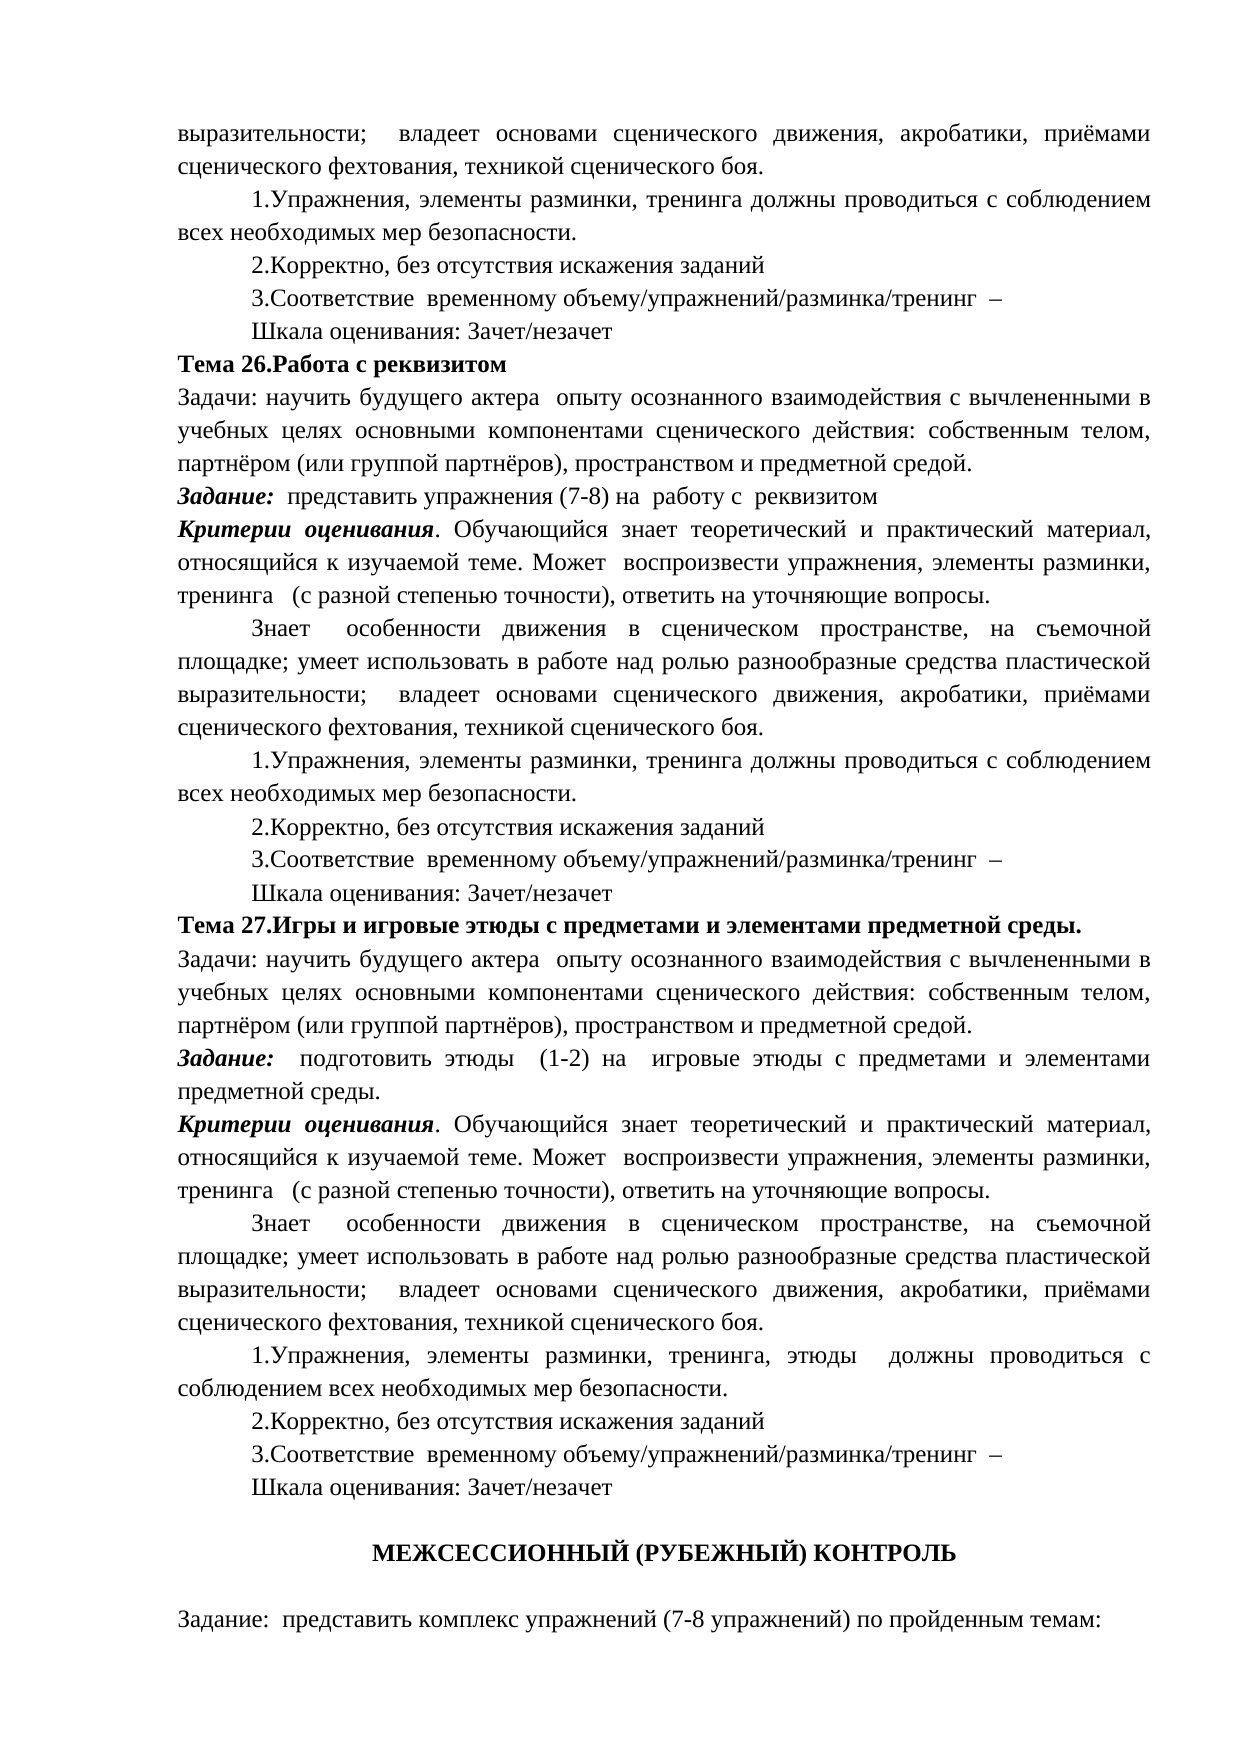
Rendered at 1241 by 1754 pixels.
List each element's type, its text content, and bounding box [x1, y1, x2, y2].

text 2.Корректно, без отсутствия искажения заданий [177, 250, 1152, 279]
text Шкала оценивания: Зачет/незачет [177, 878, 1152, 906]
text Тема 27.Игры и игровые этюды с предметами и элементами предметной среды. [177, 911, 1152, 939]
text Шкала оценивания: Зачет/незачет [177, 1472, 1152, 1501]
text Задание: представить упражнения (7-8) на работу с реквизитом [177, 481, 1152, 510]
text 1.Упражнения, элементы разминки, тренинга должны проводиться с соблюдением всех необходимых мер безопасности. [177, 184, 1152, 246]
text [177, 118, 1152, 180]
text Задачи: научить будущего актера опыту осознанного взаимодействия с вычлененными в учебных целях основными компонентами сценического действия: собственным телом, партнёром (или группой партнёров), пространством и предметной средой. [177, 944, 1152, 1038]
text Задание: подготовить этюды (1-2) на игровые этюды с предметами и элементами предметной среды. [177, 1043, 1152, 1104]
text 2.Корректно, без отсутствия искажения заданий [177, 812, 1152, 840]
text 3.Соответствие временному объему/упражнений/разминка/тренинг – [177, 1439, 1152, 1468]
text Задание: представить комплекс упражнений (7-8 упражнений) по пройденным темам: [177, 1604, 1152, 1633]
text Шкала оценивания: Зачет/незачет [177, 316, 1152, 345]
text 2.Корректно, без отсутствия искажения заданий [177, 1406, 1152, 1435]
text 3.Соответствие временному объему/упражнений/разминка/тренинг – [177, 844, 1152, 873]
text 1.Упражнения, элементы разминки, тренинга должны проводиться с соблюдением всех необходимых мер безопасности. [177, 746, 1152, 807]
text 1.Упражнения, элементы разминки, тренинга, этюды должны проводиться с соблюдением всех необходимых мер безопасности. [177, 1340, 1152, 1402]
text Тема 26.Работа с реквизитом [177, 349, 1152, 378]
text Задачи: научить будущего актера опыту осознанного взаимодействия с вычлененными в учебных целях основными компонентами сценического действия: собственным телом, партнёром (или группой партнёров), пространством и предметной средой. [177, 382, 1152, 477]
text 3.Соответствие временному объему/упражнений/разминка/тренинг – [177, 283, 1152, 312]
text МЕЖСЕССИОННЫЙ (РУБЕЖНЫЙ) КОНТРОЛЬ [177, 1538, 1152, 1567]
